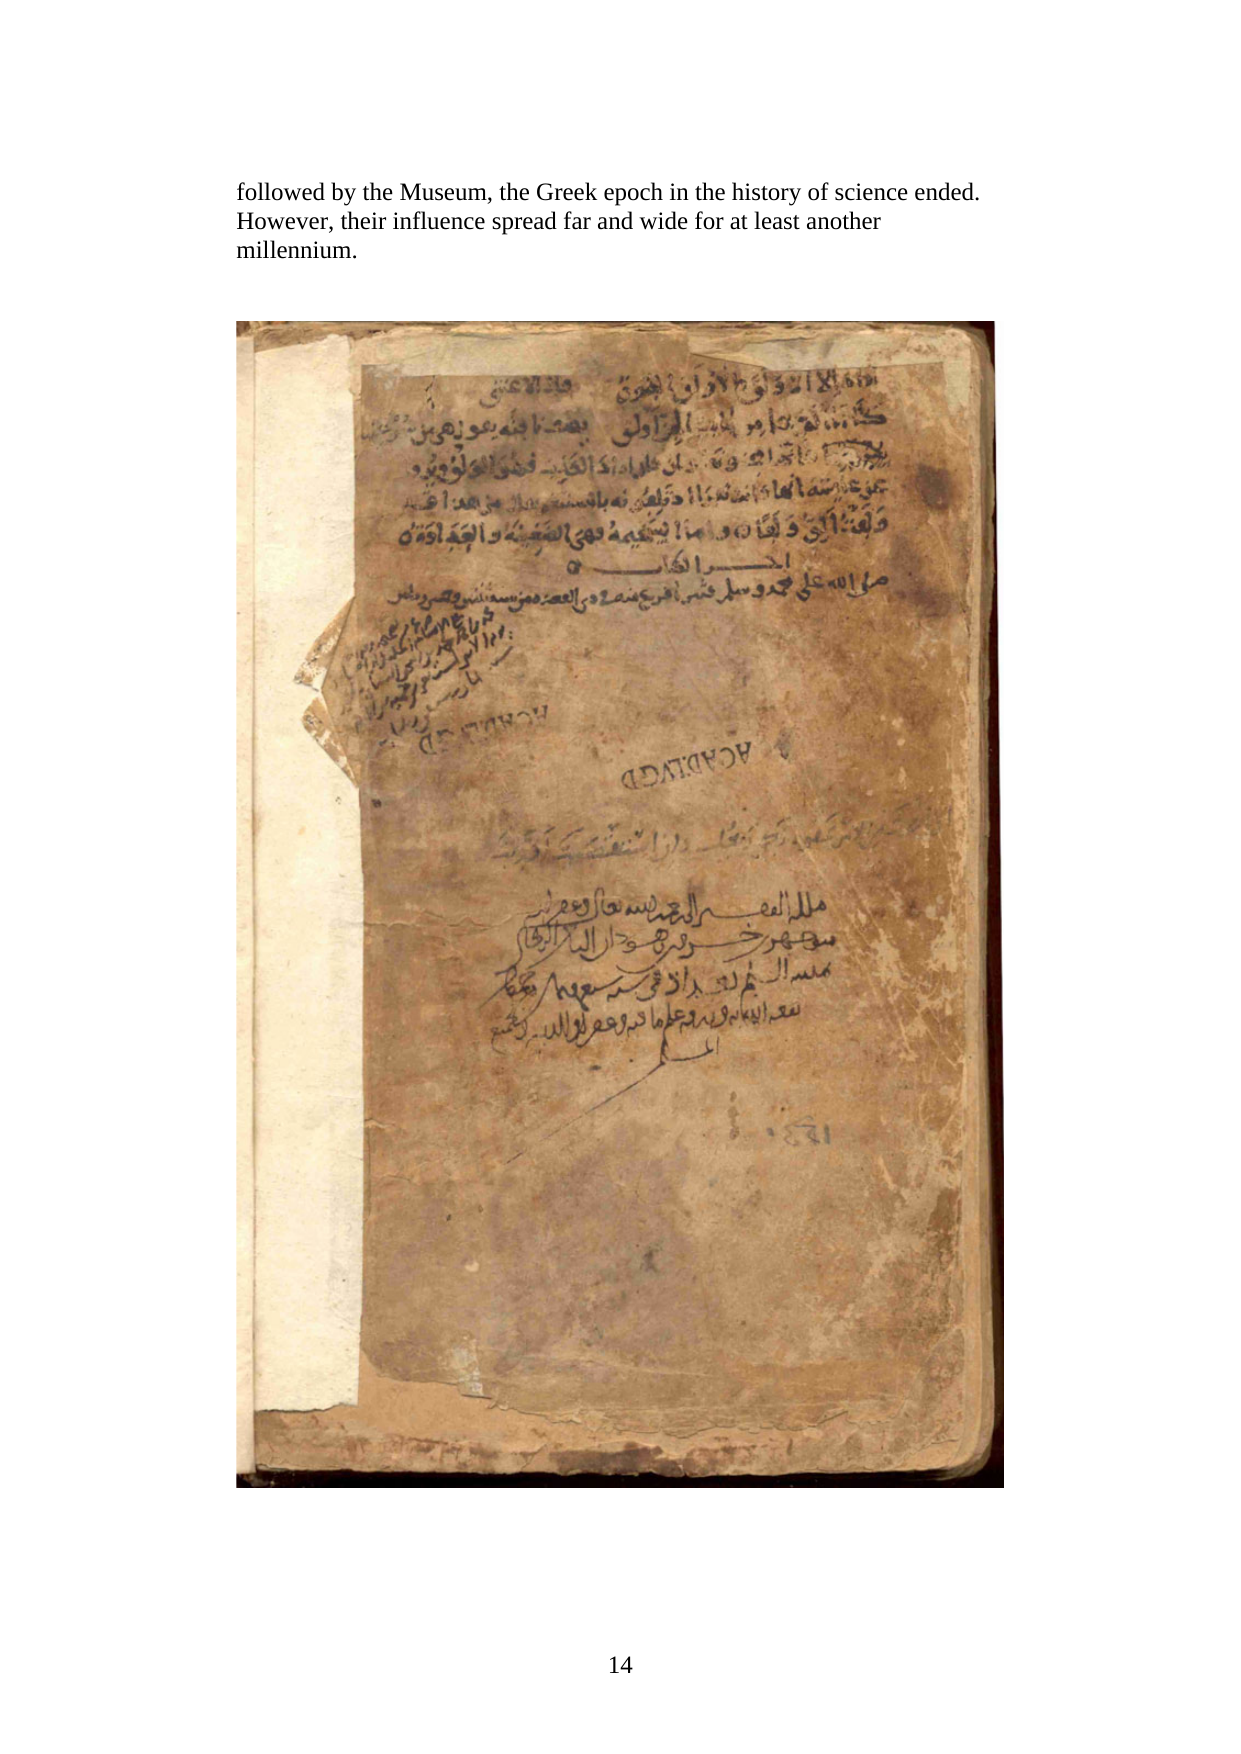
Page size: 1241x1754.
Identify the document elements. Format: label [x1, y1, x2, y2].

picture [236, 321, 1004, 1488]
text [236, 177, 1004, 263]
